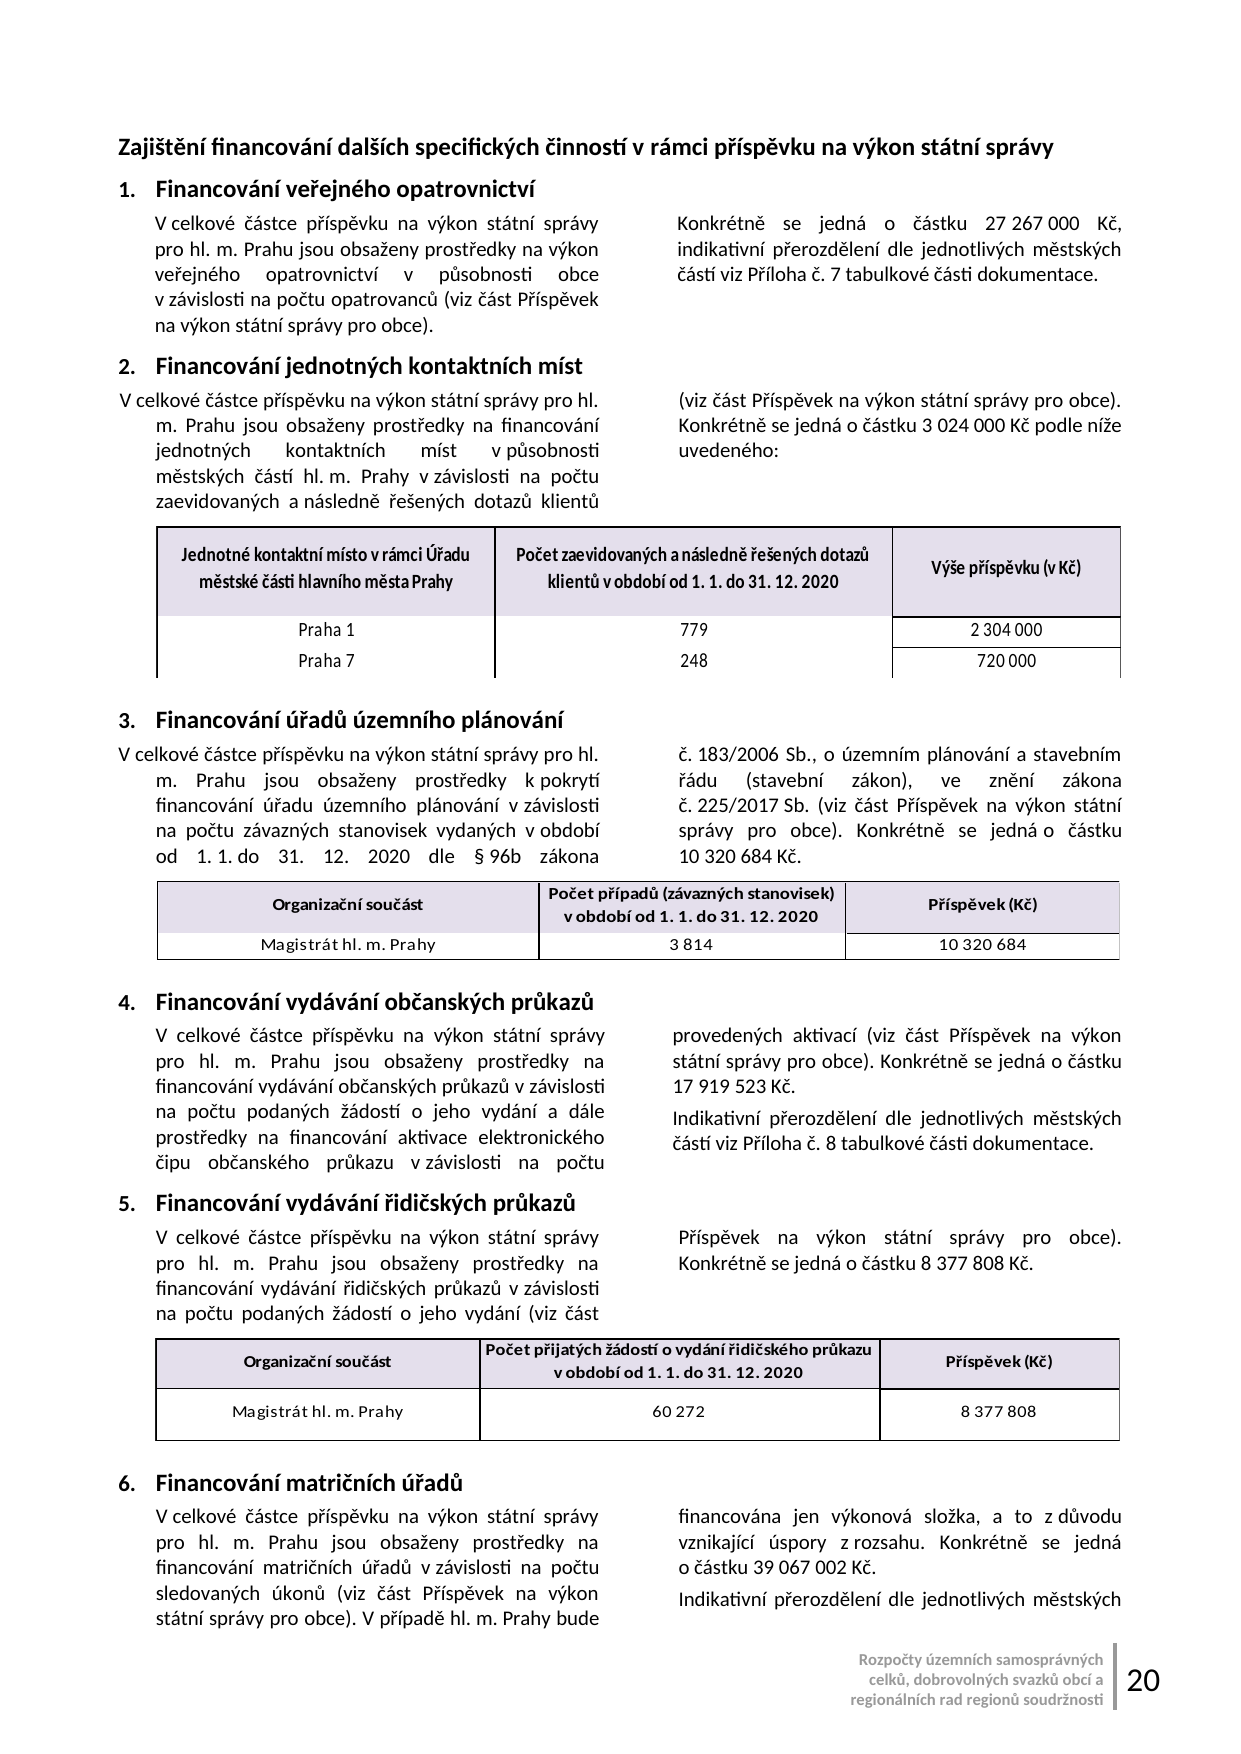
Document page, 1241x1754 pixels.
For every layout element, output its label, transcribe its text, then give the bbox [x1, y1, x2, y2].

list Financování úřadů územního plánování [118, 704, 1122, 735]
text V celkové částce příspěvku na výkon státní správy pro hl. m. Prahu jsou obsaženy prostředky na financování jednotných kontaktních míst v působnosti městských částí hl. m. Prahy v závislosti na počtu zaevidovaných a následně řešených dotazů klientů (viz část Příspěvek na výkon státní správy pro obce). Konkrétně se jedná o částku 3 024 000 Kč podle níže uvedeného: [119, 387, 599, 514]
text V celkové částce příspěvku na výkon státní správy pro hl. m. Prahu jsou obsaženy prostředky k pokrytí financování úřadu územního plánování v závislosti na počtu závazných stanovisek vydaných v období od 1. 1. do 31. 12. 2020 dle § 96b zákona č. 183/2006 Sb., o územním plánování a stavebním řádu (stavební zákon), ve znění zákona č. 225/2017 Sb. (viz část Příspěvek na výkon státní správy pro obce). Konkrétně se jedná o částku 10 320 684 Kč. [641, 741, 1122, 868]
text V celkové částce příspěvku na výkon státní správy pro hl. m. Prahu jsou obsaženy prostředky na financování vydávání občanských průkazů v závislosti na počtu podaných žádostí o jeho vydání a dále prostředky na financování aktivace elektronického čipu občanského průkazu v závislosti na počtu provedených aktivací (viz část Příspěvek na výkon státní správy pro obce). Konkrétně se jedná o částku 17 919 523 Kč. [155, 1022, 605, 1175]
text V celkové částce příspěvku na výkon státní správy pro hl. m. Prahu jsou obsaženy prostředky na financování vydávání občanských průkazů v závislosti na počtu podaných žádostí o jeho vydání a dále prostředky na financování aktivace elektronického čipu občanského průkazu v závislosti na počtu provedených aktivací (viz část Příspěvek na výkon státní správy pro obce). Konkrétně se jedná o částku 17 919 523 Kč. [672, 1022, 1122, 1099]
text V celkové částce příspěvku na výkon státní správy pro hl. m. Prahu jsou obsaženy prostředky na financování jednotných kontaktních míst v působnosti městských částí hl. m. Prahy v závislosti na počtu zaevidovaných a následně řešených dotazů klientů (viz část Příspěvek na výkon státní správy pro obce). Konkrétně se jedná o částku 3 024 000 Kč podle níže uvedeného: [642, 387, 1122, 463]
text Konkrétně se jedná o částku 27 267 000 Kč, indikativní přerozdělení dle jednotlivých městských částí viz Příloha č. 7 tabulkové části dokumentace. [677, 210, 1122, 287]
text Indikativní přerozdělení dle jednotlivých městských částí viz příloha č. 9 tabulkové části dokumentace. [678, 1586, 1122, 1611]
text Indikativní přerozdělení dle jednotlivých městských částí viz Příloha č. 8 tabulkové části dokumentace. [672, 1105, 1122, 1156]
text V celkové částce příspěvku na výkon státní správy pro hl. m. Prahu jsou obsaženy prostředky na financování matričních úřadů v závislosti na počtu sledovaných úkonů (viz část Příspěvek na výkon státní správy pro obce). V případě hl. m. Prahy bude financována jen výkonová složka, a to z důvodu vznikající úspory z rozsahu. Konkrétně se jedná o částku 39 067 002 Kč. [678, 1503, 1122, 1580]
text V celkové částce příspěvku na výkon státní správy pro hl. m. Prahu jsou obsaženy prostředky na výkon veřejného opatrovnictví v působnosti obce v závislosti na počtu opatrovanců (viz část Příspěvek na výkon státní správy pro obce). [154, 210, 599, 337]
text V celkové částce příspěvku na výkon státní správy pro hl. m. Prahu jsou obsaženy prostředky na financování vydávání řidičských průkazů v závislosti na počtu podaných žádostí o jeho vydání (viz část Příspěvek na výkon státní správy pro obce). Konkrétně se jedná o částku 8 377 808 Kč. [678, 1224, 1122, 1275]
list Financování matričních úřadů [118, 1467, 1122, 1497]
list Financování vydávání občanských průkazů [118, 986, 1122, 1016]
list Financování vydávání řidičských průkazů [118, 1187, 1122, 1218]
text V celkové částce příspěvku na výkon státní správy pro hl. m. Prahu jsou obsaženy prostředky na financování matričních úřadů v závislosti na počtu sledovaných úkonů (viz část Příspěvek na výkon státní správy pro obce). V případě hl. m. Prahy bude financována jen výkonová složka, a to z důvodu vznikající úspory z rozsahu. Konkrétně se jedná o částku 39 067 002 Kč. [156, 1503, 599, 1631]
text V celkové částce příspěvku na výkon státní správy pro hl. m. Prahu jsou obsaženy prostředky na financování vydávání řidičských průkazů v závislosti na počtu podaných žádostí o jeho vydání (viz část Příspěvek na výkon státní správy pro obce). Konkrétně se jedná o částku 8 377 808 Kč. [156, 1224, 599, 1326]
text V celkové částce příspěvku na výkon státní správy pro hl. m. Prahu jsou obsaženy prostředky k pokrytí financování úřadu územního plánování v závislosti na počtu závazných stanovisek vydaných v období od 1. 1. do 31. 12. 2020 dle § 96b zákona č. 183/2006 Sb., o územním plánování a stavebním řádu (stavební zákon), ve znění zákona č. 225/2017 Sb. (viz část Příspěvek na výkon státní správy pro obce). Konkrétně se jedná o částku 10 320 684 Kč. [118, 741, 599, 868]
text Zajištění financování dalších specifických činností v rámci příspěvku na výkon státní správy [118, 131, 1122, 161]
list Financování jednotných kontaktních míst [118, 350, 1122, 381]
list Financování veřejného opatrovnictví [118, 174, 1122, 204]
